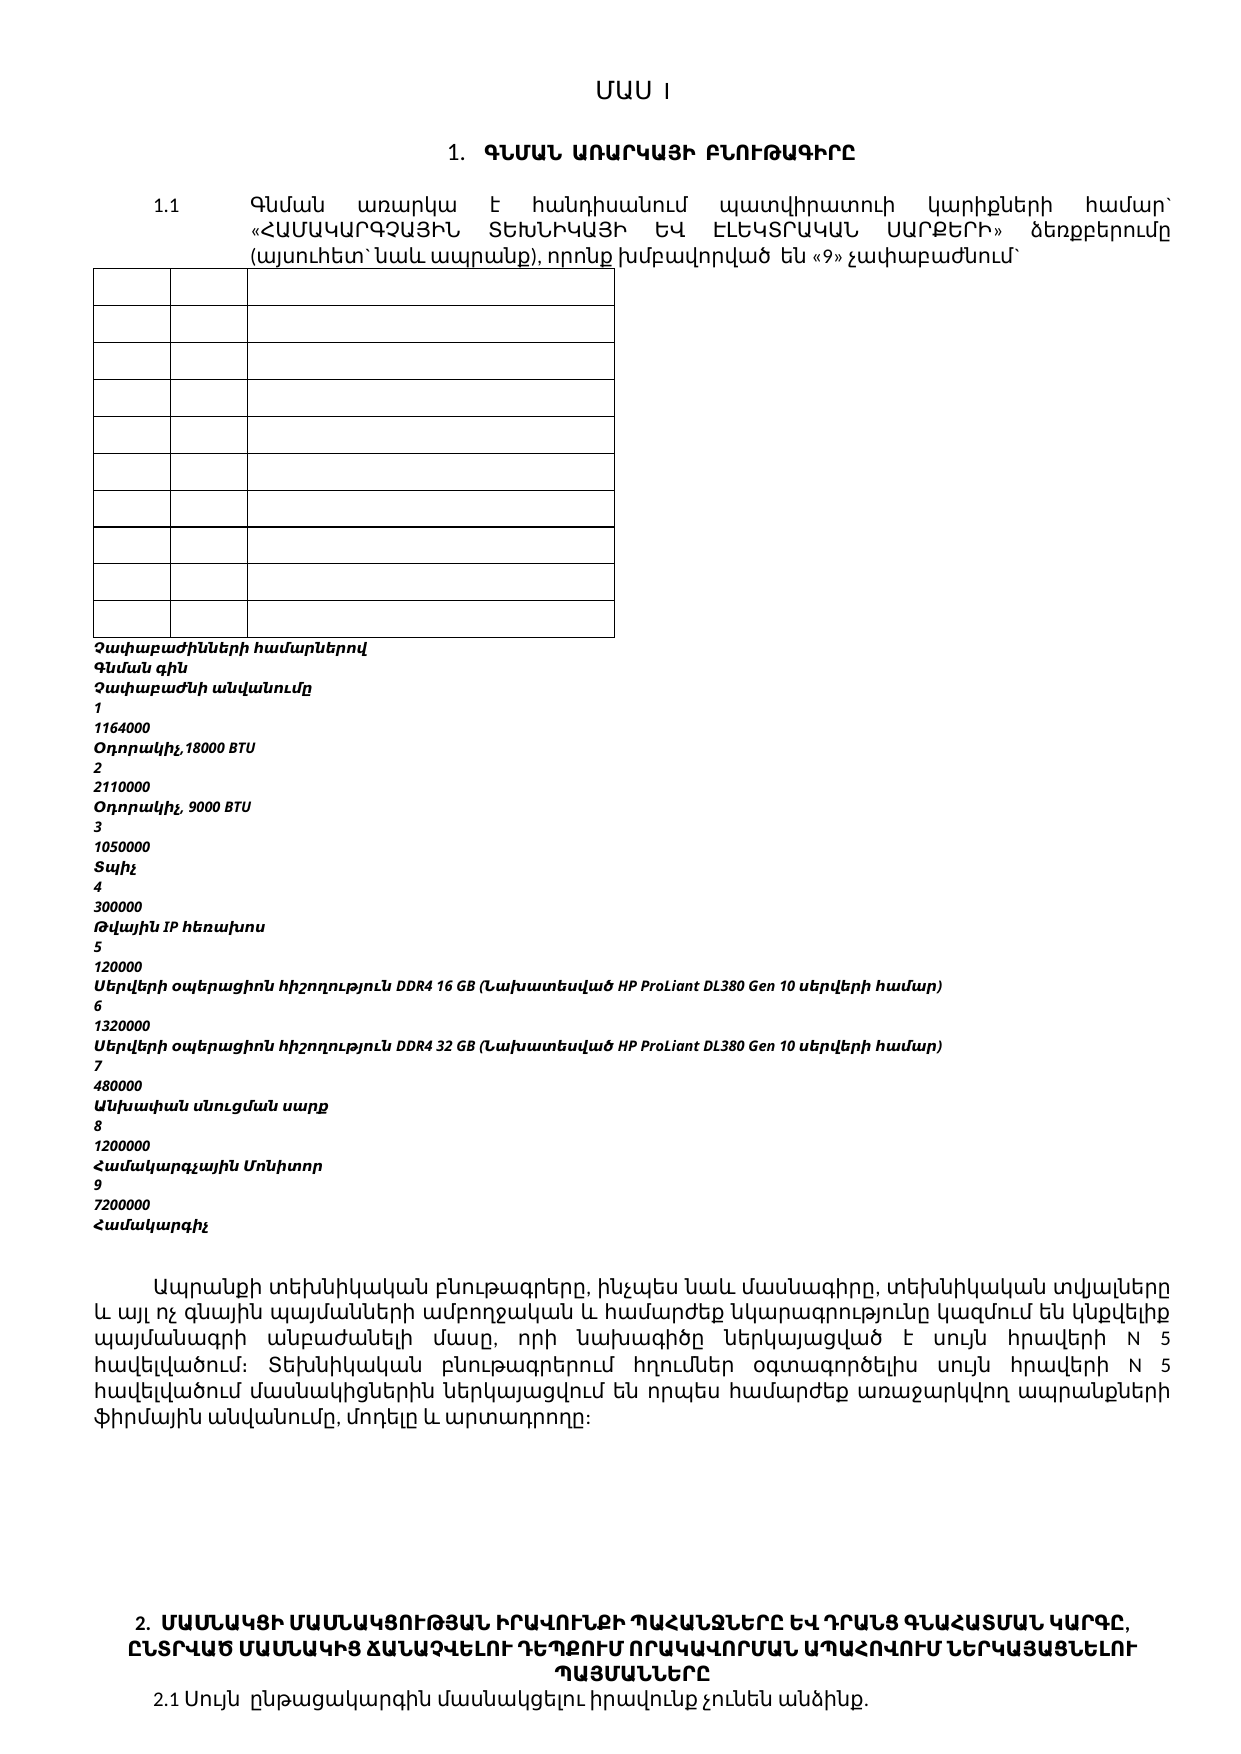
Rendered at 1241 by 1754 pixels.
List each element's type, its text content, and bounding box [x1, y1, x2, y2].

text Ապրանքի տեխնիկական բնութագրերը, ինչպես նաև մասնագիրը, տեխնիկական տվյալները և այլ ոչ գնային պայմանների ամբողջական և համարժեք նկարագրությունը կազմում են կնքվելիք պայմանագրի անբաժանելի մասը, որի նախագիծը ներկայացված է սույն հրավերի N 5 հավելվածում։ Տեխնիկական բնութագրերում հղումներ օգտագործելիս սույն հրավերի N 5 հավելվածում մասնակիցներին ներկայացվում են որպես համարժեք առաջարկվող ապրանքների ֆիրմային անվանումը, մոդելը և արտադրողը: [94, 1274, 1171, 1429]
list ԳՆՄԱՆ ԱՌԱՐԿԱՅԻ ԲՆՈՒԹԱԳԻՐԸ [131, 136, 1171, 167]
text ՄԱՍ I [94, 75, 1171, 106]
subtitle Գնման առարկա է հանդիսանում պատվիրատուի կարիքների համար` «ՀԱՄԱԿԱՐԳՉԱՅԻՆ ՏԵԽՆԻԿԱՅԻ ԵՎ ԷԼԵԿՏՐԱԿԱՆ ՍԱՐՔԵՐԻ» ձեռքբերումը (այսուհետ` նաև ապրանք), որոնք խմբավորված են «9» չափաբաժնում` [153, 192, 1171, 268]
text 2. ՄԱՍՆԱԿՑԻ ՄԱՍՆԱԿՑՈՒԹՅԱՆ ԻՐԱՎՈՒՆՔԻ ՊԱՀԱՆՋՆԵՐԸ ԵՎ ԴՐԱՆՑ ԳՆԱՀԱՏՄԱՆ ԿԱՐԳԸ, ԸՆՏՐՎԱԾ ՄԱՍՆԱԿԻՑ ՃԱՆԱՉՎԵԼՈՒ ԴԵՊՔՈՒՄ ՈՐԱԿԱՎՈՐՄԱՆ ԱՊԱՀՈՎՈՒՄ ՆԵՐԿԱՅԱՑՆԵԼՈՒ ՊԱՅՄԱՆՆԵՐԸ [94, 1610, 1171, 1687]
text 2.1 Սույն ընթացակարգին մասնակցելու իրավունք չունեն անձինք. [94, 1687, 1171, 1712]
